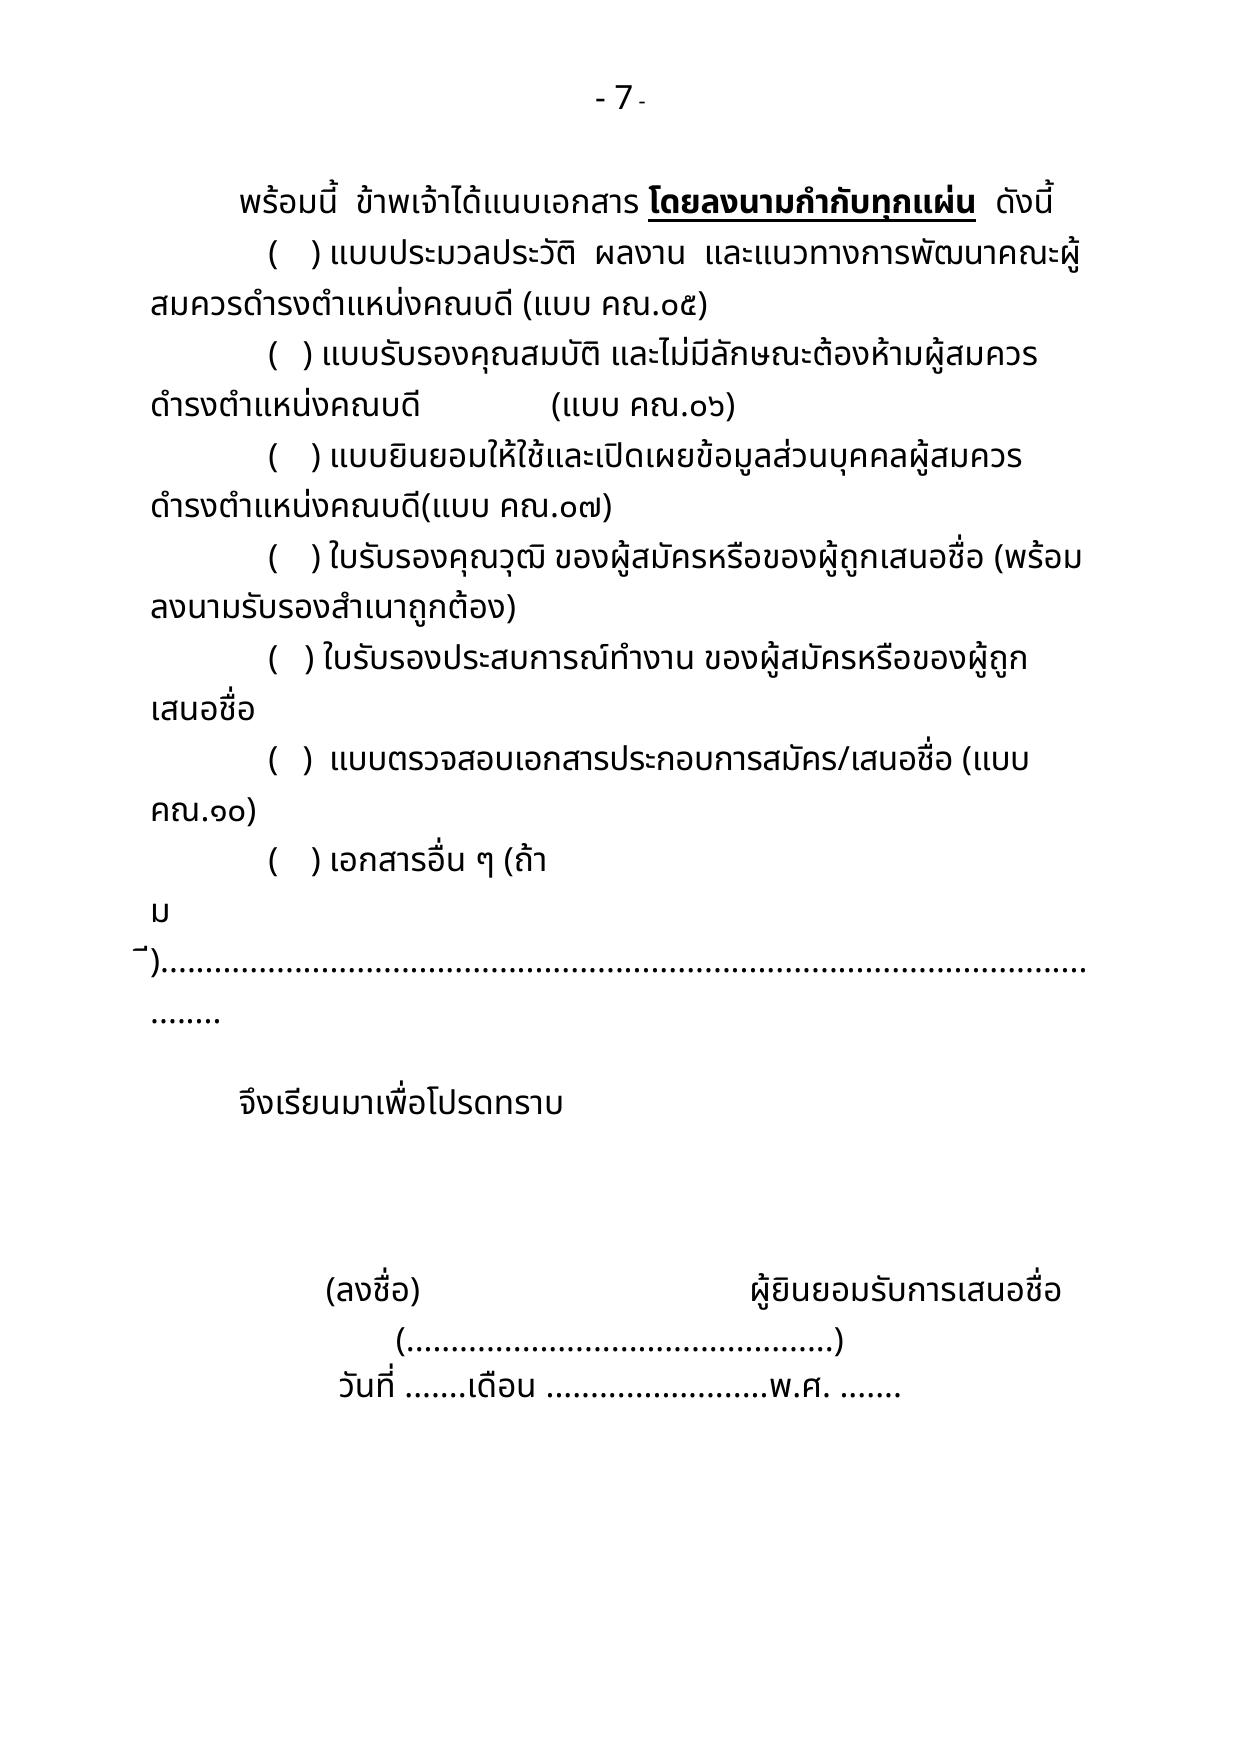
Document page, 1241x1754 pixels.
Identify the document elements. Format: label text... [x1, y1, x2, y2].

text (ลงชื่อ) ผู้ยินยอมรับการเสนอชื่อ [150, 1265, 1090, 1316]
text ( ) ใบรับรองคุณวุฒิ ของผู้สมัครหรือของผู้ถูกเสนอชื่อ (พร้อมลงนามรับรองสำเนาถูกต้อง) [150, 533, 1090, 634]
text ( ) แบบรับรองคุณสมบัติ และไม่มีลักษณะต้องห้ามผู้สมควรดำรงตำแหน่งคณบดี (แบบ คณ.๐๖) [150, 330, 1090, 431]
text (................................................) [150, 1316, 1090, 1361]
text พร้อมนี้ ข้าพเจ้าได้แนบเอกสาร โดยลงนามกำกับทุกแผ่น ดังนี้ [150, 178, 1090, 229]
text วันที่ .......เดือน .........................พ.ศ. ....... [150, 1361, 1090, 1412]
text ( ) เอกสารอื่น ๆ (ถ้ามี)................................................................................................................ [150, 836, 1090, 1033]
text ( ) แบบยินยอมให้ใช้และเปิดเผยข้อมูลส่วนบุคคลผู้สมควรดำรงตำแหน่งคณบดี(แบบ คณ.๐๗) [150, 431, 1090, 533]
text ( ) แบบประมวลประวัติ ผลงาน และแนวทางการพัฒนาคณะผู้สมควรดำรงตำแหน่งคณบดี (แบบ คณ.๐๕) [150, 229, 1090, 330]
text ( ) ใบรับรองประสบการณ์ทำงาน ของผู้สมัครหรือของผู้ถูกเสนอชื่อ [150, 634, 1090, 735]
text ( ) แบบตรวจสอบเอกสารประกอบการสมัคร/เสนอชื่อ (แบบ คณ.๑๐) [150, 735, 1090, 836]
text จึงเรียนมาเพื่อโปรดทราบ [150, 1079, 1090, 1129]
